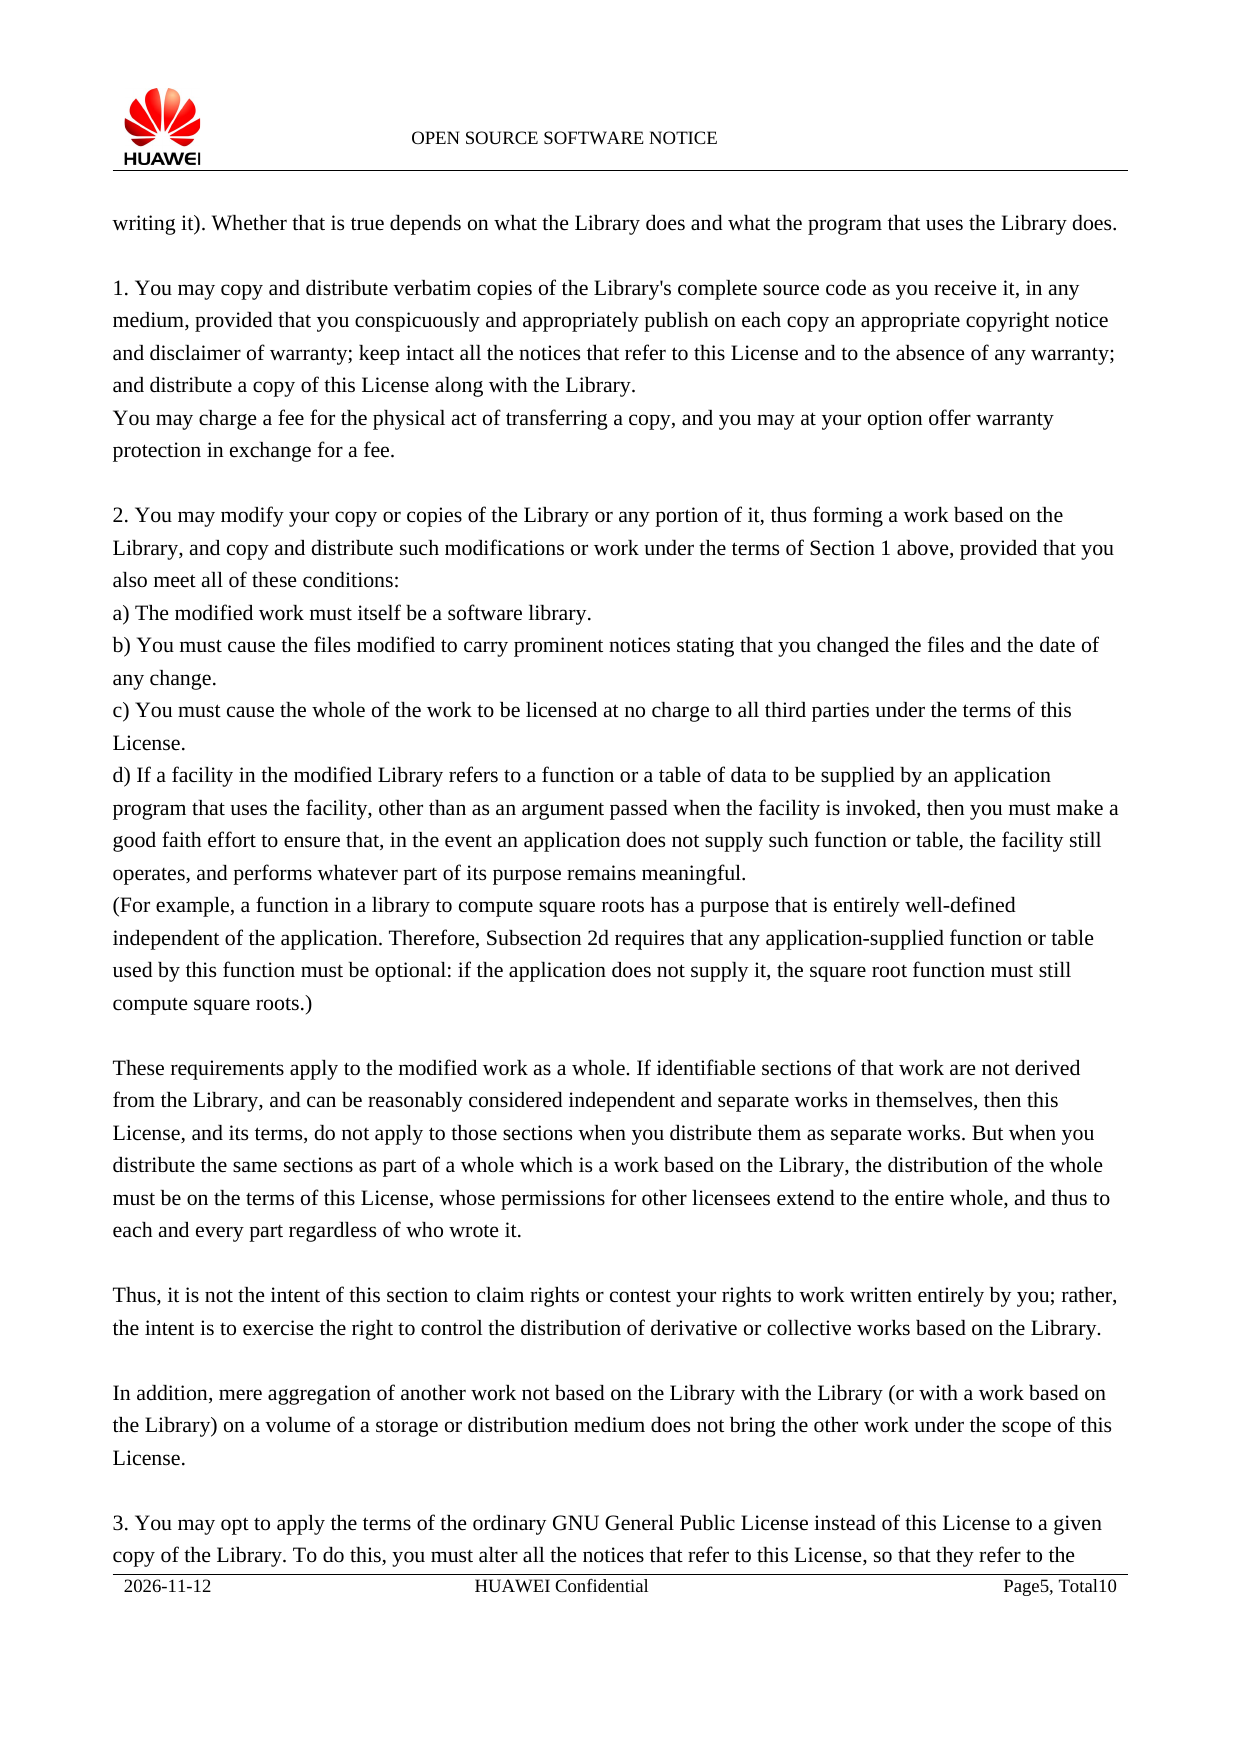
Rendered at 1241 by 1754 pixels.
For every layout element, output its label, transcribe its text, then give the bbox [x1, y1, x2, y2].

picture [124, 88, 201, 165]
